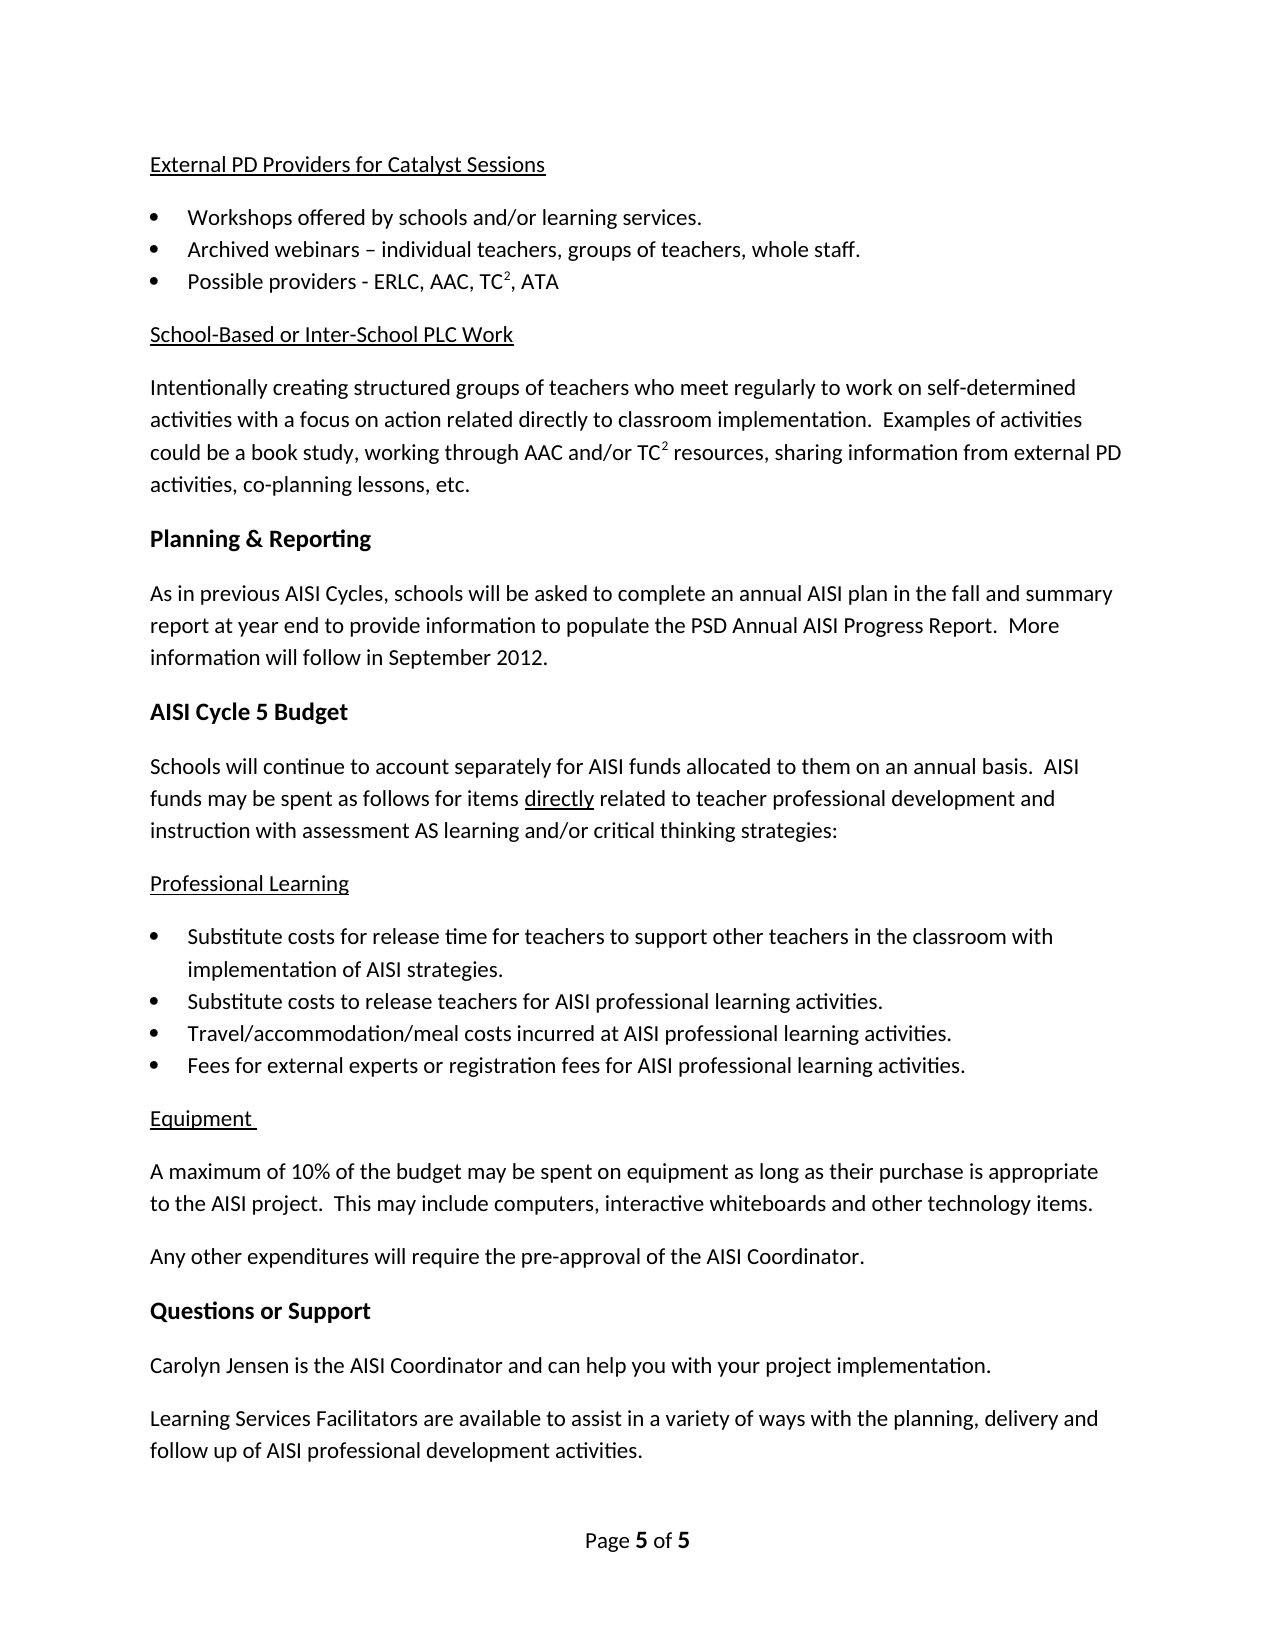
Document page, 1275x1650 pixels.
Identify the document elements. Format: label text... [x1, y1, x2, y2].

text Schools will continue to account separately for AISI funds allocated to them on an annual basis. AISI funds may be spent as follows for items directly related to teacher professional development and instruction with assessment AS learning and/or critical thinking strategies: [150, 752, 1125, 844]
text Questions or Support [150, 1296, 1125, 1326]
text As in previous AISI Cycles, schools will be asked to complete an annual AISI plan in the fall and summary report at year end to provide information to populate the PSD Annual AISI Progress Report. More information will follow in September 2012. [150, 579, 1125, 671]
text Professional Learning [150, 869, 1125, 897]
list Substitute costs to release teachers for AISI professional learning activities. [150, 987, 1125, 1015]
list Fees for external experts or registration fees for AISI professional learning activities. [150, 1051, 1125, 1079]
text Any other expenditures will require the pre-approval of the AISI Coordinator. [150, 1242, 1125, 1271]
list Substitute costs for release time for teachers to support other teachers in the classroom with implementation of AISI strategies. [150, 922, 1125, 983]
list Archived webinars – individual teachers, groups of teachers, whole staff. [150, 235, 1125, 263]
text A maximum of 10% of the budget may be spent on equipment as long as their purchase is appropriate to the AISI project. This may include computers, interactive whiteboards and other technology items. [150, 1157, 1125, 1217]
text Learning Services Facilitators are available to assist in a variety of ways with the planning, delivery and follow up of AISI professional development activities. [150, 1404, 1125, 1464]
list Workshops offered by schools and/or learning services. [150, 203, 1125, 231]
text Equipment [150, 1104, 1125, 1132]
list Travel/accommodation/meal costs incurred at AISI professional learning activities. [150, 1019, 1125, 1047]
text Carolyn Jensen is the AISI Coordinator and can help you with your project implementation. [150, 1351, 1125, 1379]
text Planning & Reporting [150, 523, 1125, 553]
text Intentionally creating structured groups of teachers who meet regularly to work on self-determined activities with a focus on action related directly to classroom implementation. Examples of activities could be a book study, working through AAC and/or TC2 resources, sharing information from external PD activities, co-planning lessons, etc. [150, 373, 1125, 498]
text External PD Providers for Catalyst Sessions [150, 150, 1125, 178]
text AISI Cycle 5 Budget [150, 696, 1125, 727]
list Possible providers - ERLC, AAC, TC2, ATA [150, 267, 1125, 295]
text School-Based or Inter-School PLC Work [150, 320, 1125, 348]
